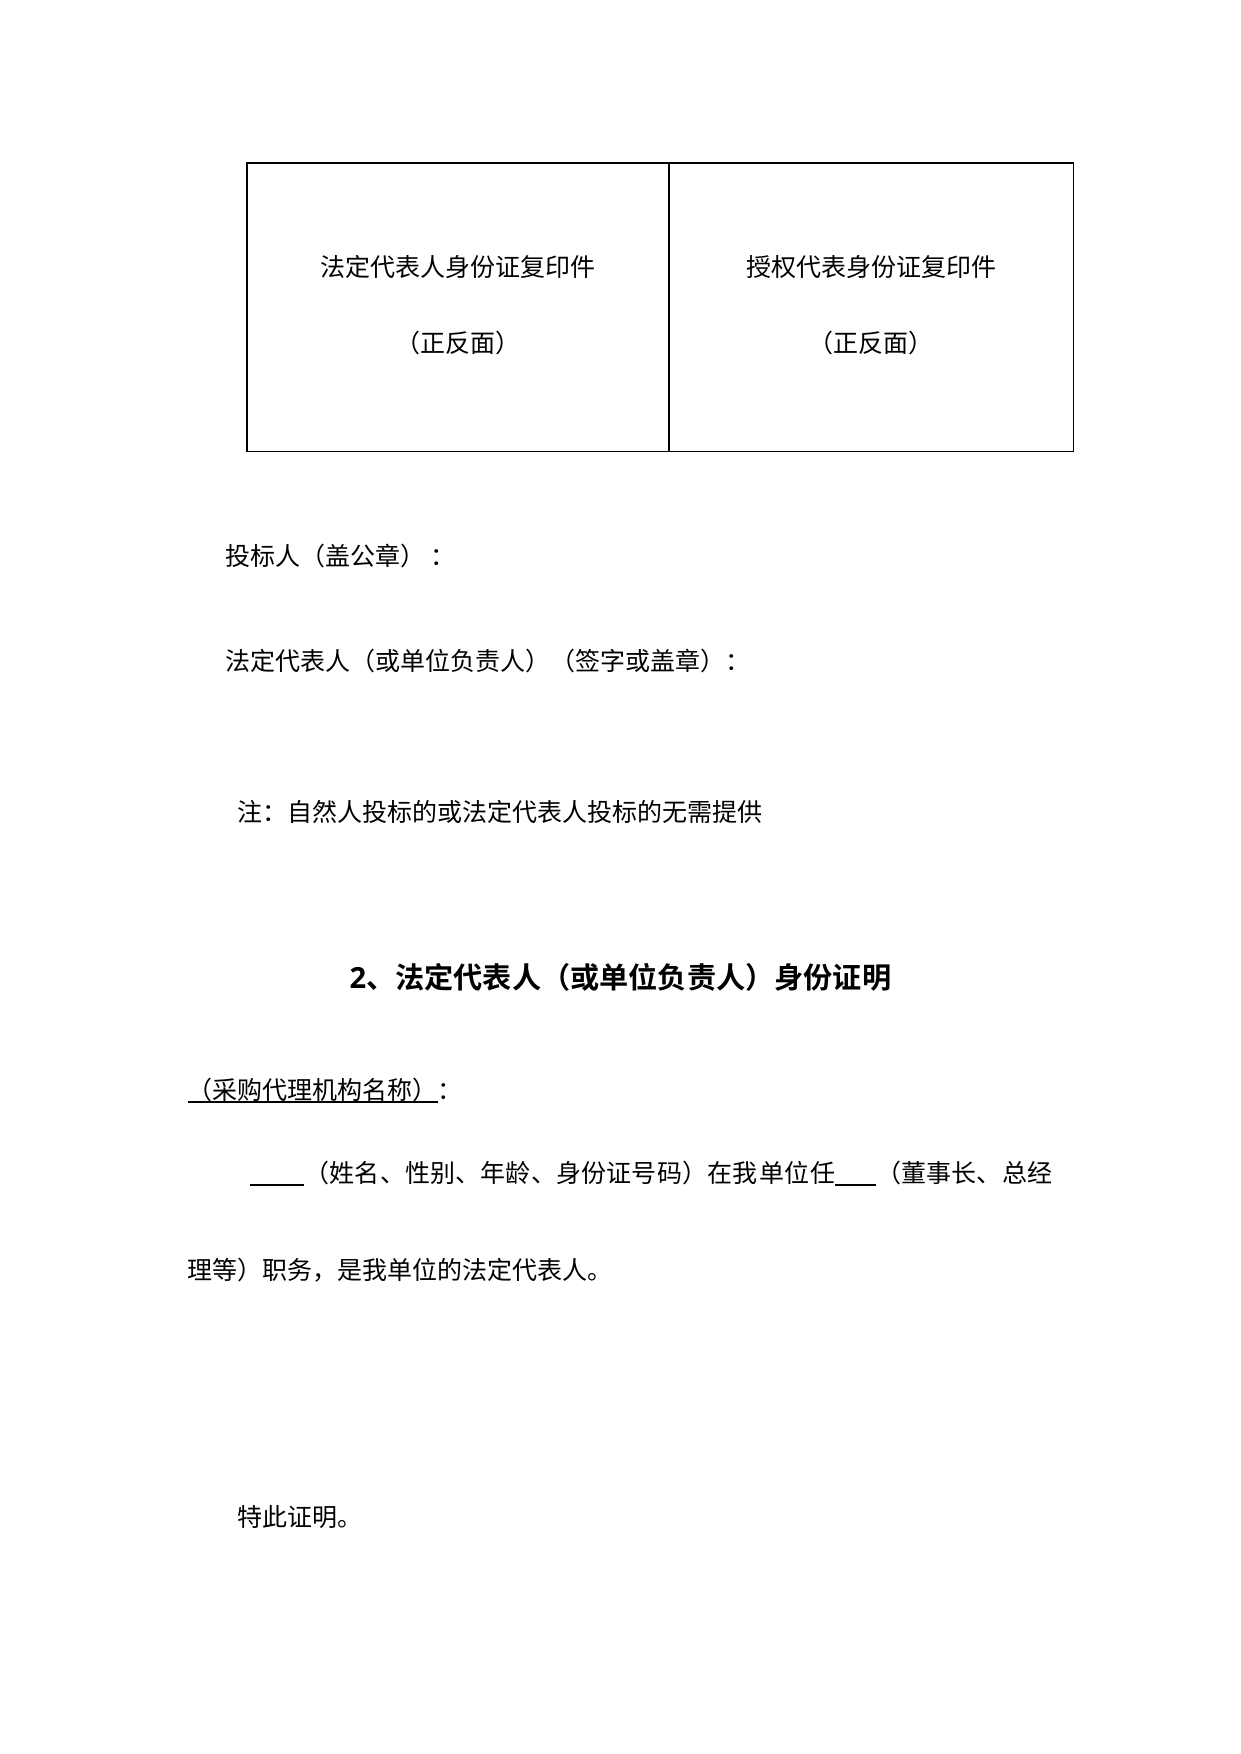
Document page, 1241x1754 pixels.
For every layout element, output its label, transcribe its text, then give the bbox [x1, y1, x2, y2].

text （采购代理机构名称）： [187, 1056, 1053, 1121]
text 法定代表人（或单位负责人）（签字或盖章）： [187, 642, 1053, 678]
text 投标人（盖公章） ： [187, 536, 1053, 573]
table_header 法定代表人身份证复印件 （正反面） [248, 164, 668, 451]
text （姓名、性别、年龄、身份证号码）在我单位任 （董事长、总经理等）职务，是我单位的法定代表人。 [187, 1139, 1053, 1301]
text 特此证明。 [187, 1483, 1053, 1548]
text 注：自然人投标的或法定代表人投标的无需提供 [187, 778, 1053, 843]
table_header 授权代表身份证复印件 （正反面） [670, 164, 1073, 451]
text 2、法定代表人（或单位负责人）身份证明 [187, 943, 1053, 1008]
